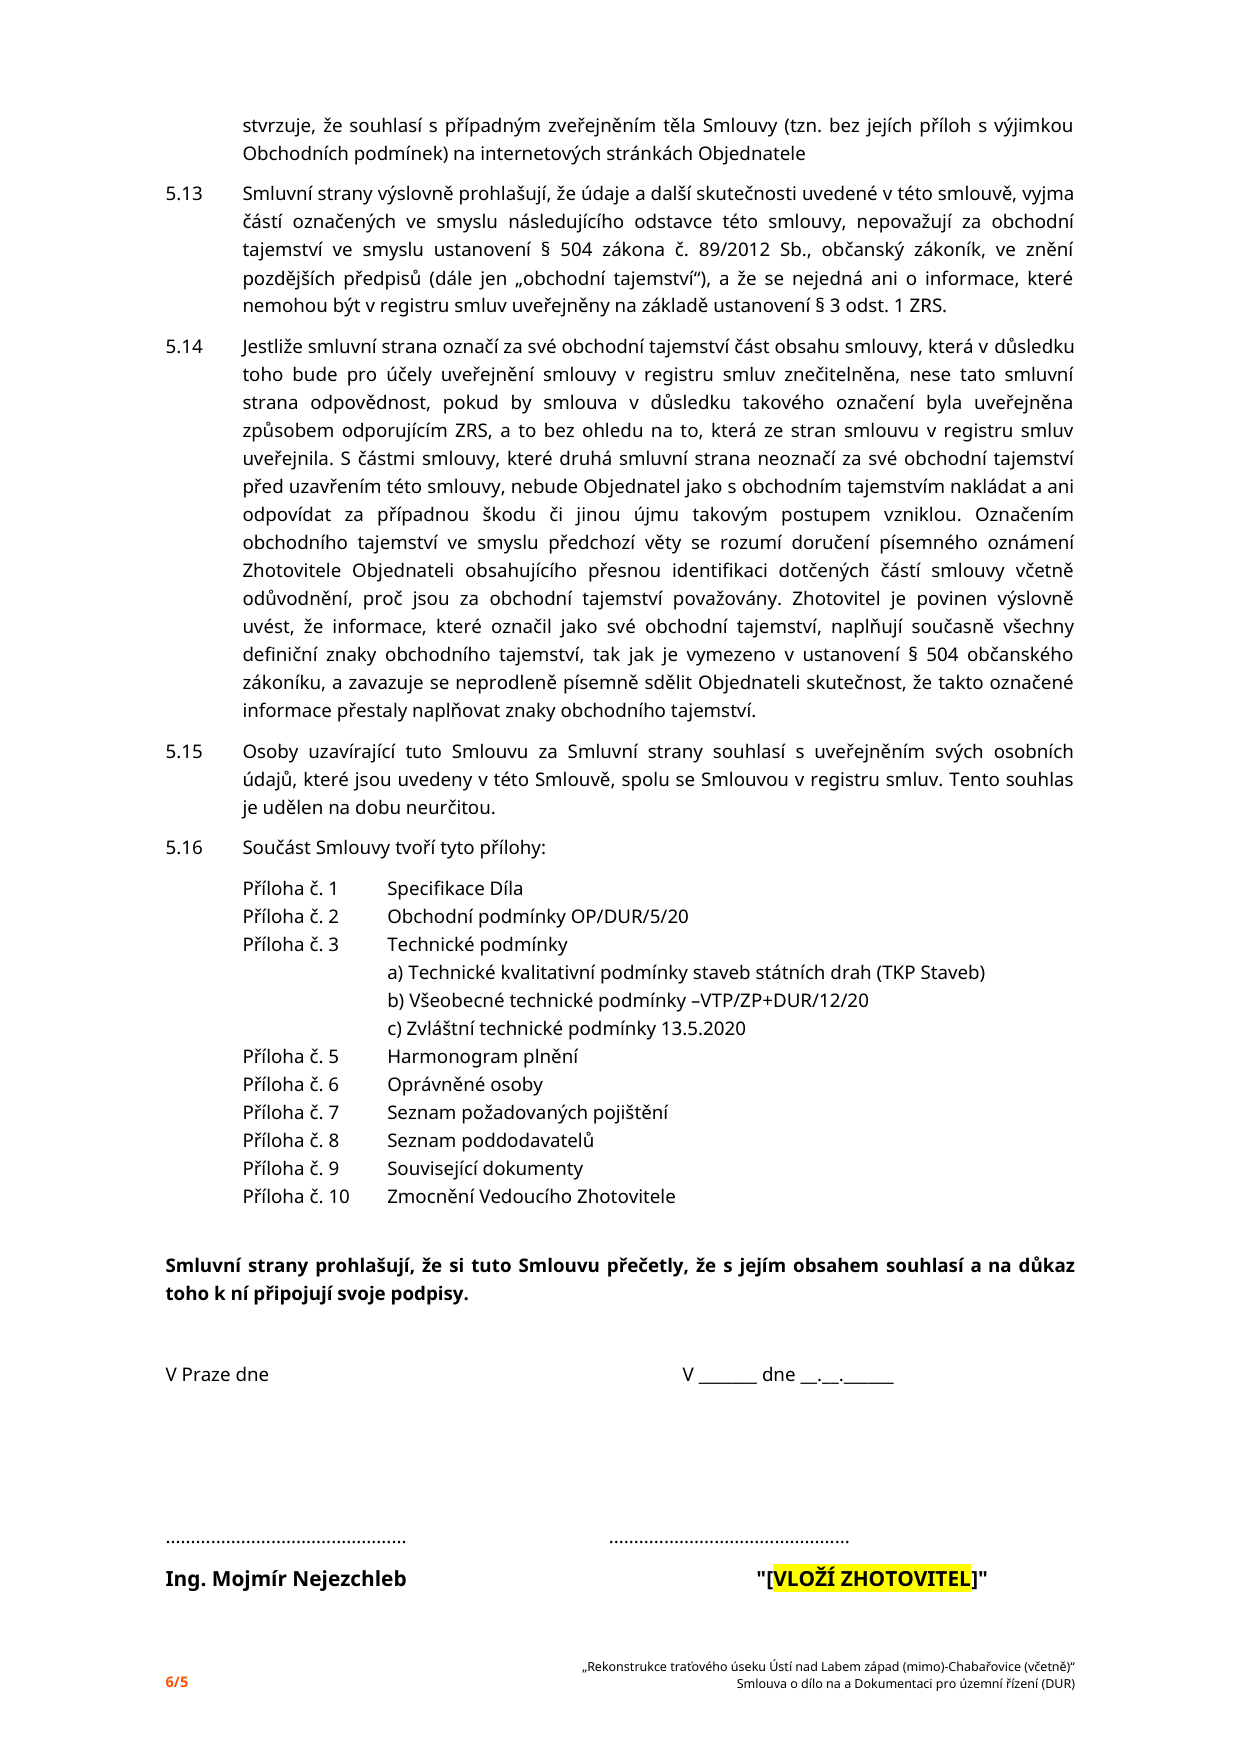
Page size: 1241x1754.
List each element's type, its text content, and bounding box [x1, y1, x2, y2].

text Smluvní strany prohlašují, že si tuto Smlouvu přečetly, že s jejím obsahem souhlasí a na důkaz toho k ní připojují svoje podpisy. [165, 1252, 1075, 1306]
text Osoby uzavírající tuto Smlouvu za Smluvní strany souhlasí s uveřejněním svých osobních údajů, které jsou uvedeny v této Smlouvě, spolu se Smlouvou v registru smluv. Tento souhlas je udělen na dobu neurčitou. [165, 738, 1075, 820]
text Smluvní strany výslovně prohlašují, že údaje a další skutečnosti uvedené v této smlouvě, vyjma částí označených ve smyslu následujícího odstavce této smlouvy, nepovažují za obchodní tajemství ve smyslu ustanovení § 504 zákona č. 89/2012 Sb., občanský zákoník, ve znění pozdějších předpisů (dále jen „obchodní tajemství“), a že se nejedná ani o informace, které nemohou být v registru smluv uveřejněny na základě ustanovení § 3 odst. 1 ZRS. [165, 181, 1075, 318]
text Příloha č. 1 Specifikace Díla [242, 875, 1075, 901]
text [165, 112, 1075, 166]
text a) Technické kvalitativní podmínky staveb státních drah (TKP Staveb) [387, 959, 1075, 985]
text V Praze dne V _______ dne __.__.______ [165, 1361, 1075, 1387]
text Součást Smlouvy tvoří tyto přílohy: [165, 835, 1075, 860]
text Ing. Mojmír Nejezchleb "[VLOŽÍ ZHOTOVITEL]" [165, 1564, 773, 1592]
text Příloha č. 6 Oprávněné osoby [242, 1071, 1075, 1097]
text ................................................ ................................................ [165, 1523, 1075, 1549]
text c) Zvláštní technické podmínky 13.5.2020 [387, 1015, 1075, 1041]
text b) Všeobecné technické podmínky –VTP/ZP+DUR/12/20 [387, 987, 1075, 1013]
text Příloha č. 9 Související dokumenty [242, 1155, 1075, 1181]
text Příloha č. 7 Seznam požadovaných pojištění [242, 1099, 1075, 1125]
text Jestliže smluvní strana označí za své obchodní tajemství část obsahu smlouvy, která v důsledku toho bude pro účely uveřejnění smlouvy v registru smluv znečitelněna, nese tato smluvní strana odpovědnost, pokud by smlouva v důsledku takového označení byla uveřejněna způsobem odporujícím ZRS, a to bez ohledu na to, která ze stran smlouvu v registru smluv uveřejnila. S částmi smlouvy, které druhá smluvní strana neoznačí za své obchodní tajemství před uzavřením této smlouvy, nebude Objednatel jako s obchodním tajemstvím nakládat a ani odpovídat za případnou škodu či jinou újmu takovým postupem vzniklou. Označením obchodního tajemství ve smyslu předchozí věty se rozumí doručení písemného oznámení Zhotovitele Objednateli obsahujícího přesnou identifikaci dotčených částí smlouvy včetně odůvodnění, proč jsou za obchodní tajemství považovány. Zhotovitel je povinen výslovně uvést, že informace, které označil jako své obchodní tajemství, naplňují současně všechny definiční znaky obchodního tajemství, tak jak je vymezeno v ustanovení § 504 občanského zákoníku, a zavazuje se neprodleně písemně sdělit Objednateli skutečnost, že takto označené informace přestaly naplňovat znaky obchodního tajemství. [165, 333, 1075, 723]
text Ing. Mojmír Nejezchleb "[VLOŽÍ ZHOTOVITEL]" [971, 1564, 1075, 1592]
text Příloha č. 5 Harmonogram plnění [242, 1043, 1075, 1069]
text Příloha č. 8 Seznam poddodavatelů [242, 1127, 1075, 1153]
text Příloha č. 10 Zmocnění Vedoucího Zhotovitele [242, 1183, 1075, 1209]
text Příloha č. 2 Obchodní podmínky OP/DUR/5/20 [242, 903, 1075, 929]
text Příloha č. 3 Technické podmínky [242, 931, 1075, 957]
